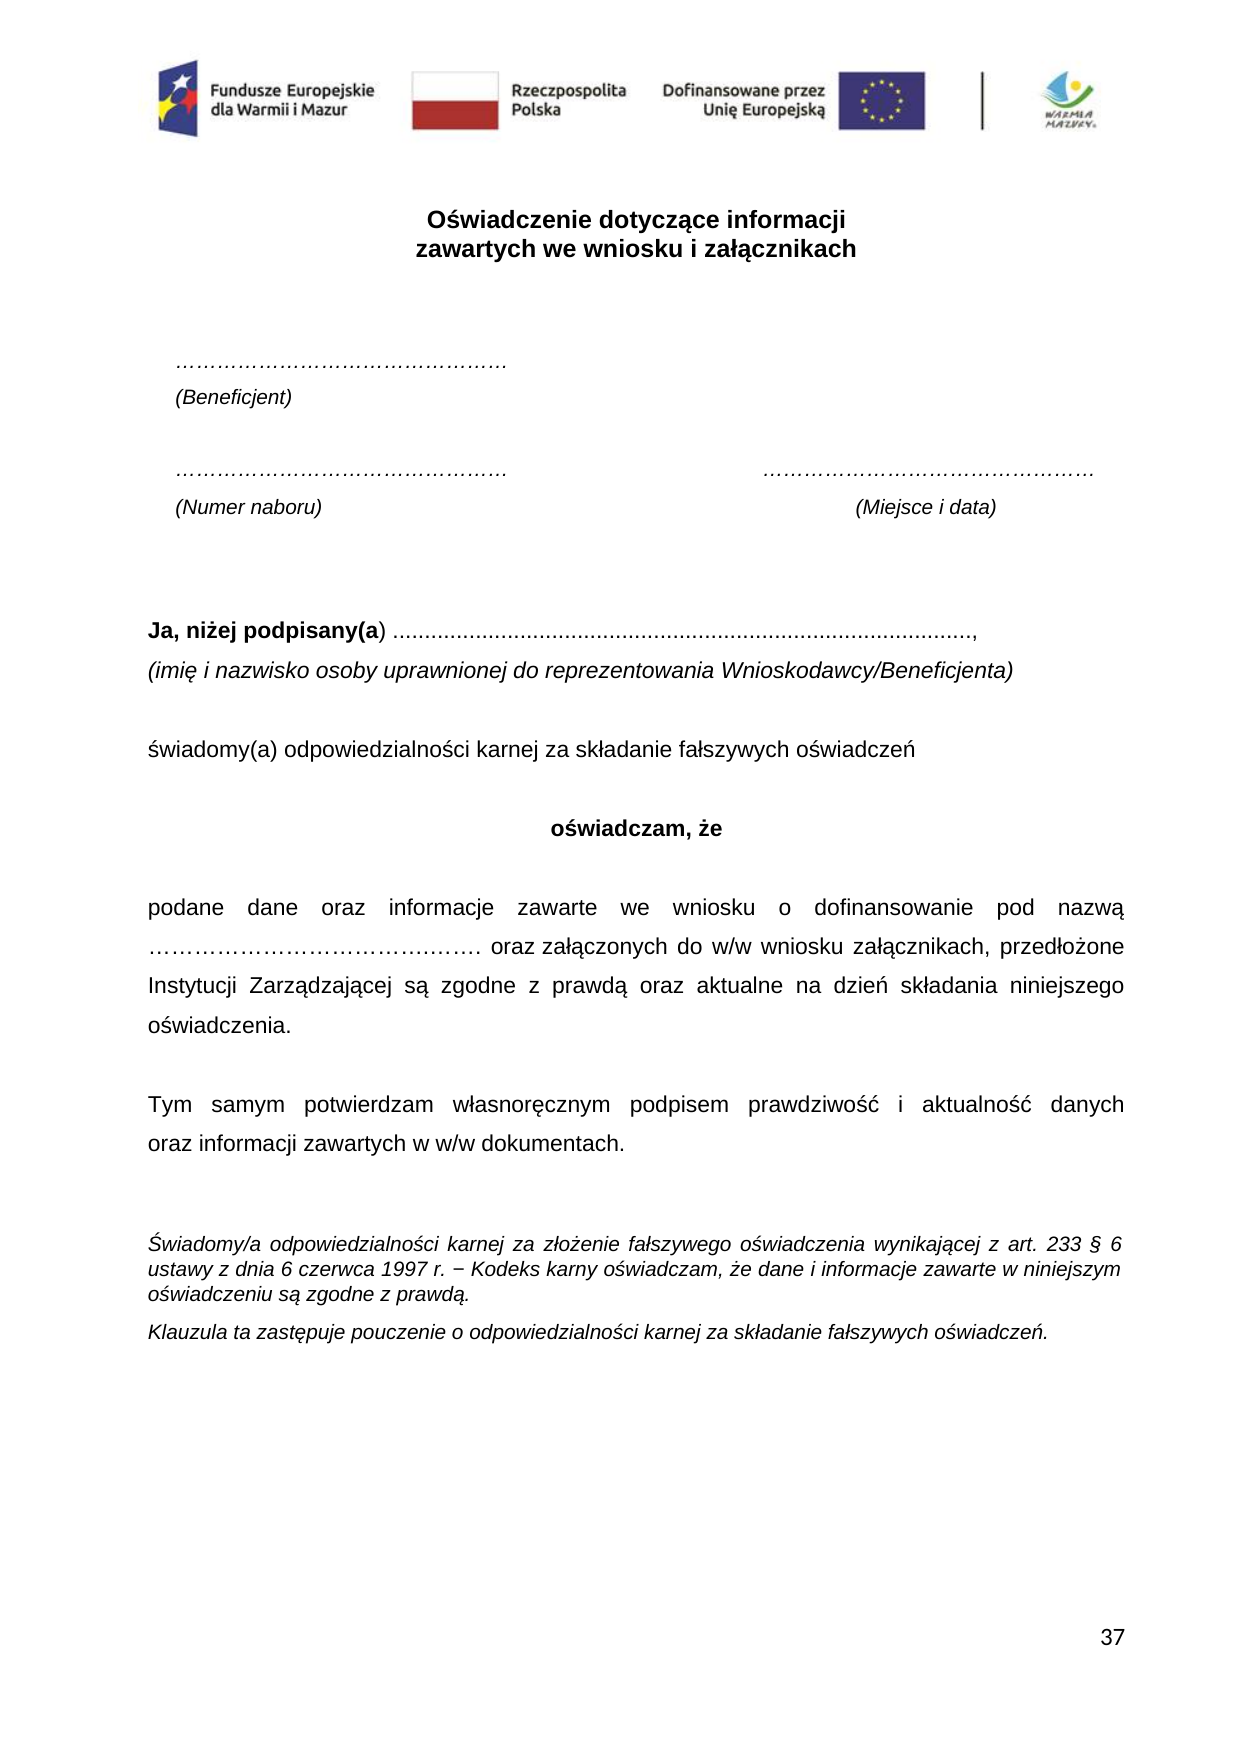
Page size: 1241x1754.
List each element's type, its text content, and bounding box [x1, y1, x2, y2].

text Ja, niżej podpisany(a) ..........................................................................................., [148, 617, 1125, 643]
table_header ………………………………………… [636, 349, 1109, 495]
text oświadczam, że [148, 814, 1125, 841]
table_cell (Miejsce i data) [636, 495, 1109, 533]
text Świadomy/a odpowiedzialności karnej za złożenie fałszywego oświadczenia wynikającej z art. 233 § 6 ustawy z dnia 6 czerwca 1997 r. − Kodeks karny oświadczam, że dane i informacje zawarte w niniejszym oświadczeniu są zgodne z prawdą. [148, 1231, 1125, 1306]
text (imię i nazwisko osoby uprawnionej do reprezentowania Wnioskodawcy/Beneficjenta) [148, 657, 1125, 683]
table_header ………………………………………… (Beneficjent) ………………………………………… [164, 349, 636, 495]
table_cell (Numer naboru) [164, 495, 636, 533]
text Oświadczenie dotyczące informacji [148, 205, 1125, 234]
text podane dane oraz informacje zawarte we wniosku o dofinansowanie pod nazwą ……………………………….……. oraz załączonych do w/w wniosku załącznikach, przedłożone Instytucji Zarządzającej są zgodne z prawdą oraz aktualne na dzień składania niniejszego oświadczenia. [148, 893, 1125, 1038]
text zawartych we wniosku i załącznikach [148, 234, 1125, 263]
picture [136, 38, 1112, 151]
text świadomy(a) odpowiedzialności karnej za składanie fałszywych oświadczeń [148, 736, 1125, 762]
text Tym samym potwierdzam własnoręcznym podpisem prawdziwość i aktualność danych oraz informacji zawartych w w/w dokumentach. [148, 1091, 1125, 1157]
text Klauzula ta zastępuje pouczenie o odpowiedzialności karnej za składanie fałszywych oświadczeń. [148, 1319, 1125, 1344]
